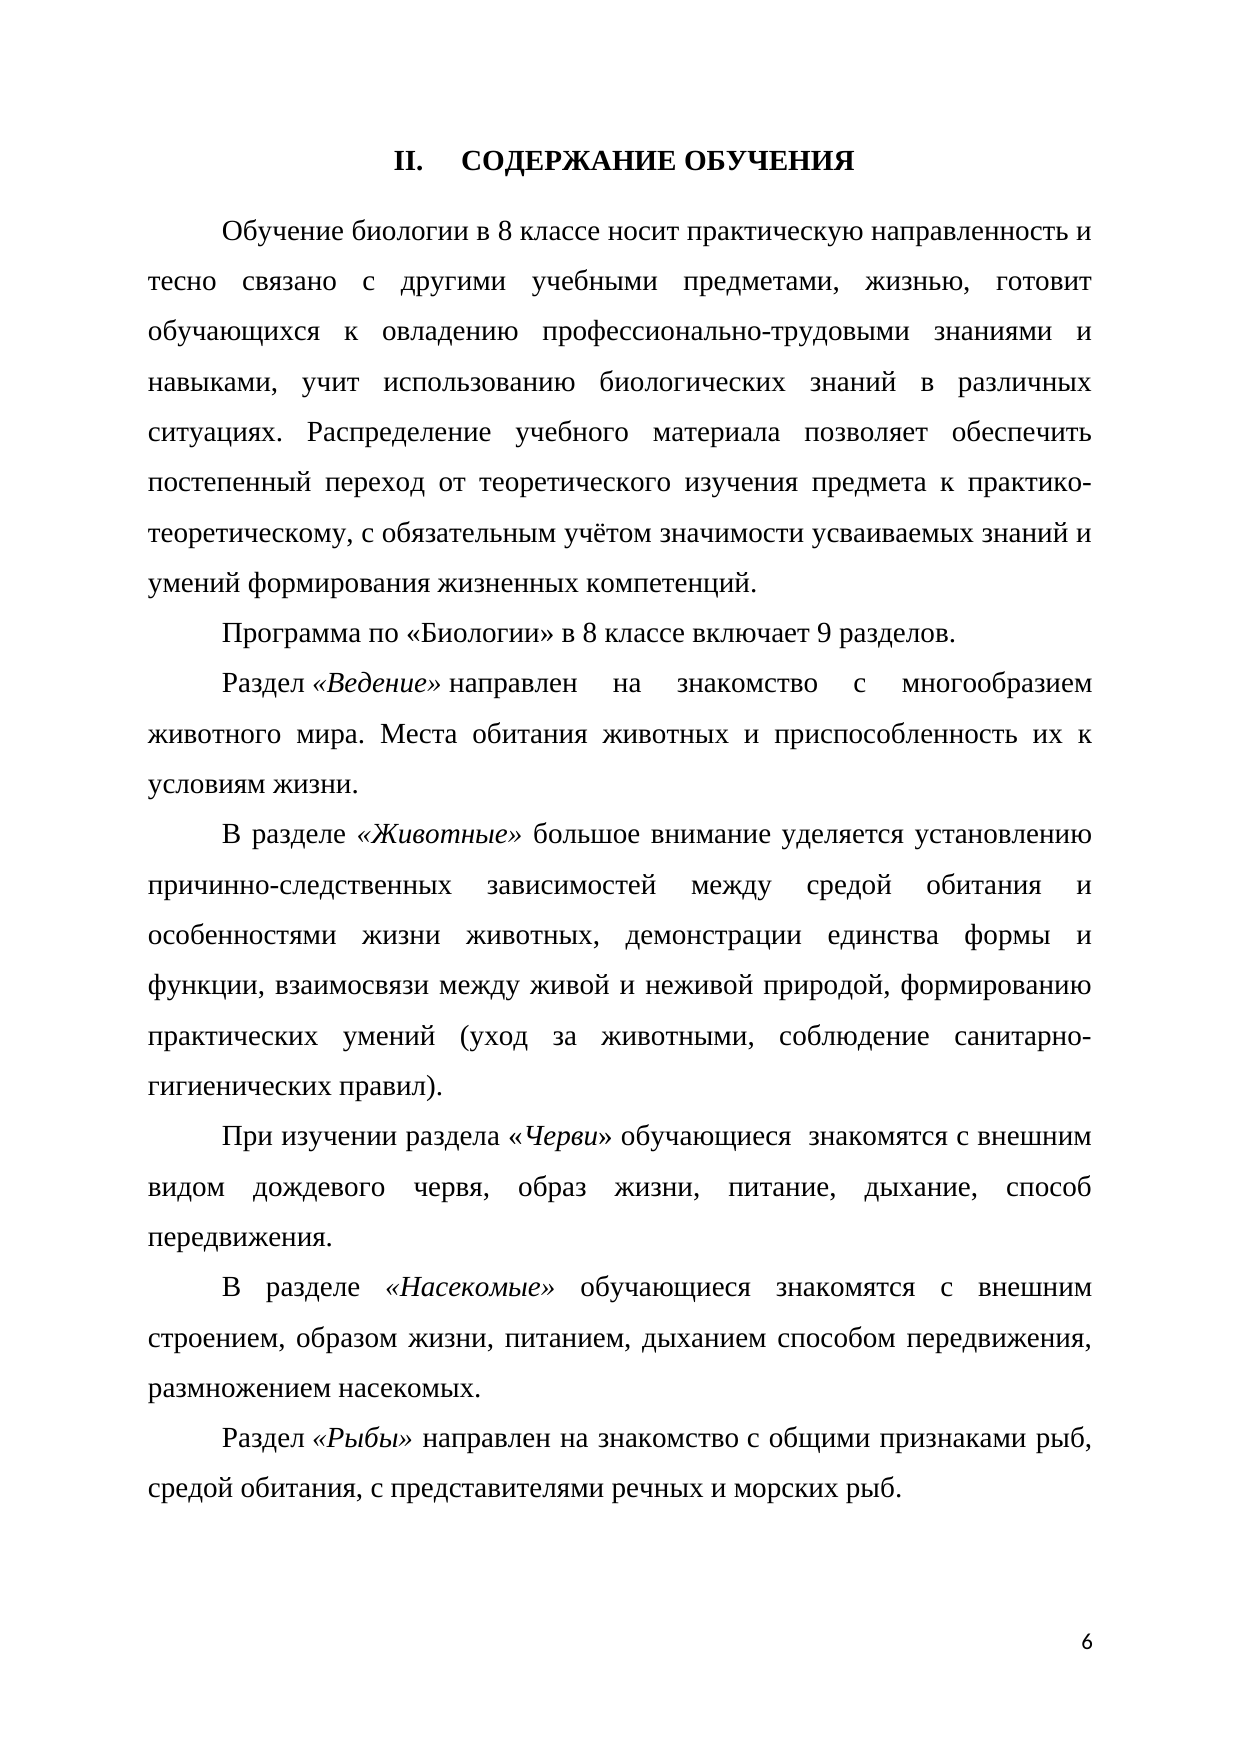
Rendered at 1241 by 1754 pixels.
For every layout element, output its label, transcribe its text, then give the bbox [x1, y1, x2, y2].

subtitle СОДЕРЖАНИЕ ОБУЧЕНИЯ [185, 143, 1092, 177]
text Раздел «Рыбы» направлен на знакомство с общими признаками рыб, средой обитания, с представителями речных и морских рыб. [148, 1420, 1092, 1504]
text Раздел «Ведение» направлен на знакомство с многообразием животного мира. Места обитания животных и приспособленность их к условиям жизни. [148, 666, 1092, 800]
text Программа по «Биологии» в 8 классе включает 9 разделов. [148, 615, 1092, 649]
text В разделе «Насекомые» обучающиеся знакомятся с внешним строением, образом жизни, питанием, дыханием способом передвижения, размножением насекомых. [148, 1269, 1092, 1403]
text В разделе «Животные» большое внимание уделяется установлению причинно-следственных зависимостей между средой обитания и особенностями жизни животных, демонстрации единства формы и функции, взаимосвязи между живой и неживой природой, формированию практических умений (уход за животными, соблюдение санитарно-гигиенических правил). [148, 817, 1092, 1102]
text Обучение биологии в 8 классе носит практическую направленность и тесно связано с другими учебными предметами, жизнью, готовит обучающихся к овладению профессионально-трудовыми знаниями и навыками, учит использованию биологических знаний в различных ситуациях. Распределение учебного материала позволяет обеспечить постепенный переход от теоретического изучения предмета к практико-теоретическому, с обязательным учётом значимости усваиваемых знаний и умений формирования жизненных компетенций. [148, 213, 1092, 598]
text При изучении раздела «Черви» обучающиеся знакомятся с внешним видом дождевого червя, образ жизни, питание, дыхание, способ передвижения. [148, 1118, 1092, 1253]
